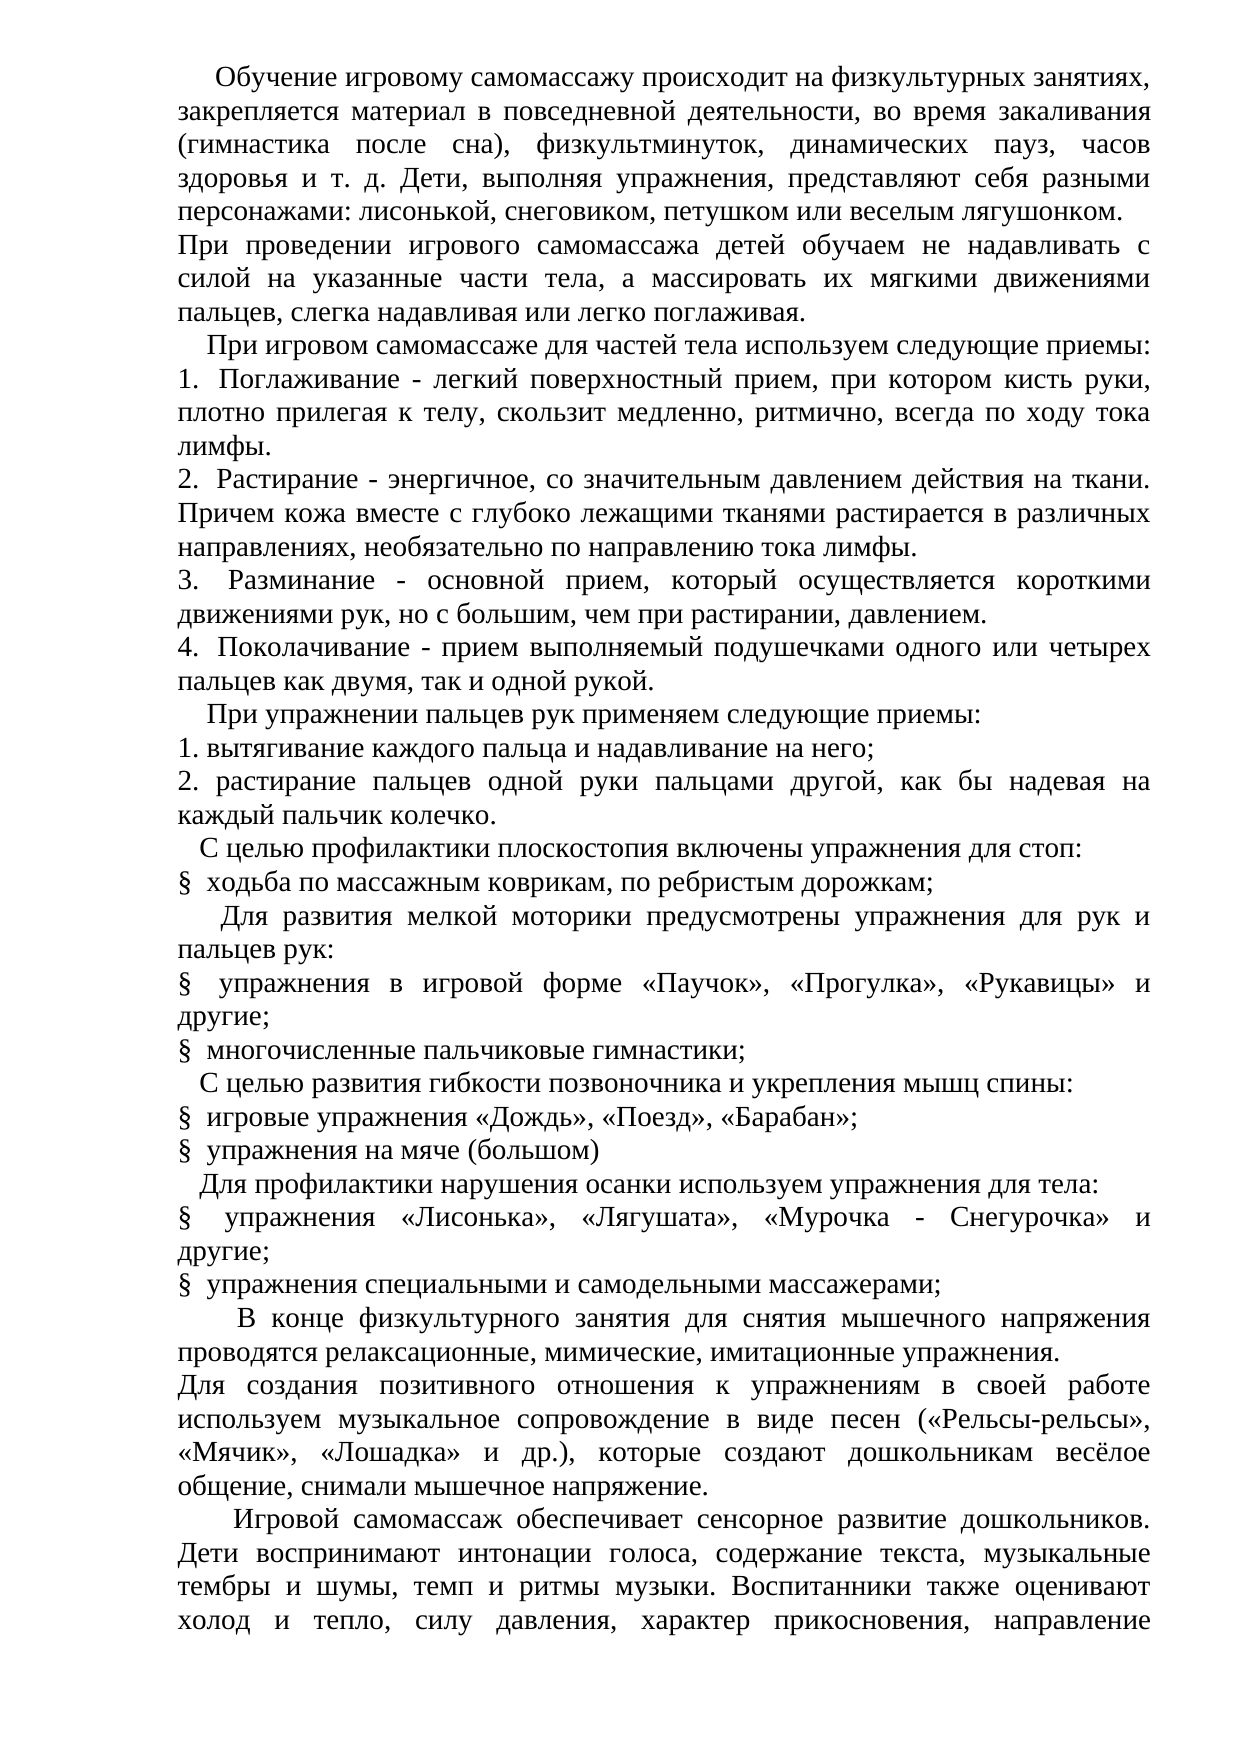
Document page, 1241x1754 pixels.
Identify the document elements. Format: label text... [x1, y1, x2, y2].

text § игровые упражнения «Дождь», «Поезд», «Барабан»; [177, 1099, 1152, 1132]
text Для создания позитивного отношения к упражнениям в своей работе используем музыкальное сопровождение в виде песен («Рельсы-рельсы», «Мячик», «Лошадка» и др.), которые создают дошкольникам весёлое общение, снимали мышечное напряжение. [177, 1367, 1152, 1501]
text 2. растирание пальцев одной руки пальцами другой, как бы надевая на каждый пальчик колечко. [177, 763, 1152, 831]
text § упражнения на мяче (большом) [177, 1132, 1152, 1166]
text 3. Разминание - основной прием, который осуществляется короткими движениями рук, но с большим, чем при растирании, давлением. [177, 562, 1152, 629]
text Обучение игровому самомассажу происходит на физкультурных занятиях, закрепляется материал в повседневной деятельности, во время закаливания (гимнастика после сна), физкультминуток, динамических пауз, часов здоровья и т. д. Дети, выполняя упражнения, представляют себя разными персонажами: лисонькой, снеговиком, петушком или веселым лягушонком. [177, 59, 1152, 227]
text При игровом самомассаже для частей тела используем следующие приемы: [177, 327, 1152, 361]
text § упражнения «Лисонька», «Лягушата», «Мурочка - Снегурочка» и другие;Реклама [177, 1199, 1152, 1267]
text § упражнения в игровой форме «Паучок», «Прогулка», «Рукавицы» и другие; [177, 965, 1152, 1032]
text В конце физкультурного занятия для снятия мышечного напряжения проводятся релаксационные, мимические, имитационные упражнения. [177, 1300, 1152, 1367]
text 4. Поколачивание - прием выполняемый подушечками одного или четырех пальцев как двумя, так и одной рукой. [177, 629, 1152, 696]
text С целью профилактики плоскостопия включены упражнения для стоп: [177, 831, 1152, 864]
text § ходьба по массажным коврикам, по ребристым дорожкам; [177, 864, 1152, 898]
text 1. вытягивание каждого пальца и надавливание на него; [177, 730, 1152, 763]
text При упражнении пальцев рук применяем следующие приемы: [177, 696, 1152, 730]
text Для развития мелкой моторики предусмотрены упражнения для рук и пальцев рук: [177, 898, 1152, 965]
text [177, 1501, 1152, 1636]
text При проведении игрового самомассажа детей обучаем не надавливать с силой на указанные части тела, а массировать их мягкими движениями пальцев, слегка надавливая или легко поглаживая. [177, 227, 1152, 327]
text С целью развития гибкости позвоночника и укрепления мышц спины: [177, 1065, 1152, 1099]
text § упражнения специальными и самодельными массажерами; [177, 1267, 1152, 1300]
text 2. Растирание - энергичное, со значительным давлением действия на ткани. Причем кожа вместе с глубоко лежащими тканями растирается в различных направлениях, необязательно по направлению тока лимфы. [177, 462, 1152, 562]
text § многочисленные пальчиковые гимнастики; [177, 1032, 1152, 1065]
text Для профилактики нарушения осанки используем упражнения для тела: [177, 1166, 1152, 1199]
text 1. Поглаживание - легкий поверхностный прием, при котором кисть руки, плотно прилегая к телу, скользит медленно, ритмично, всегда по ходу тока лимфы. [177, 361, 1152, 462]
